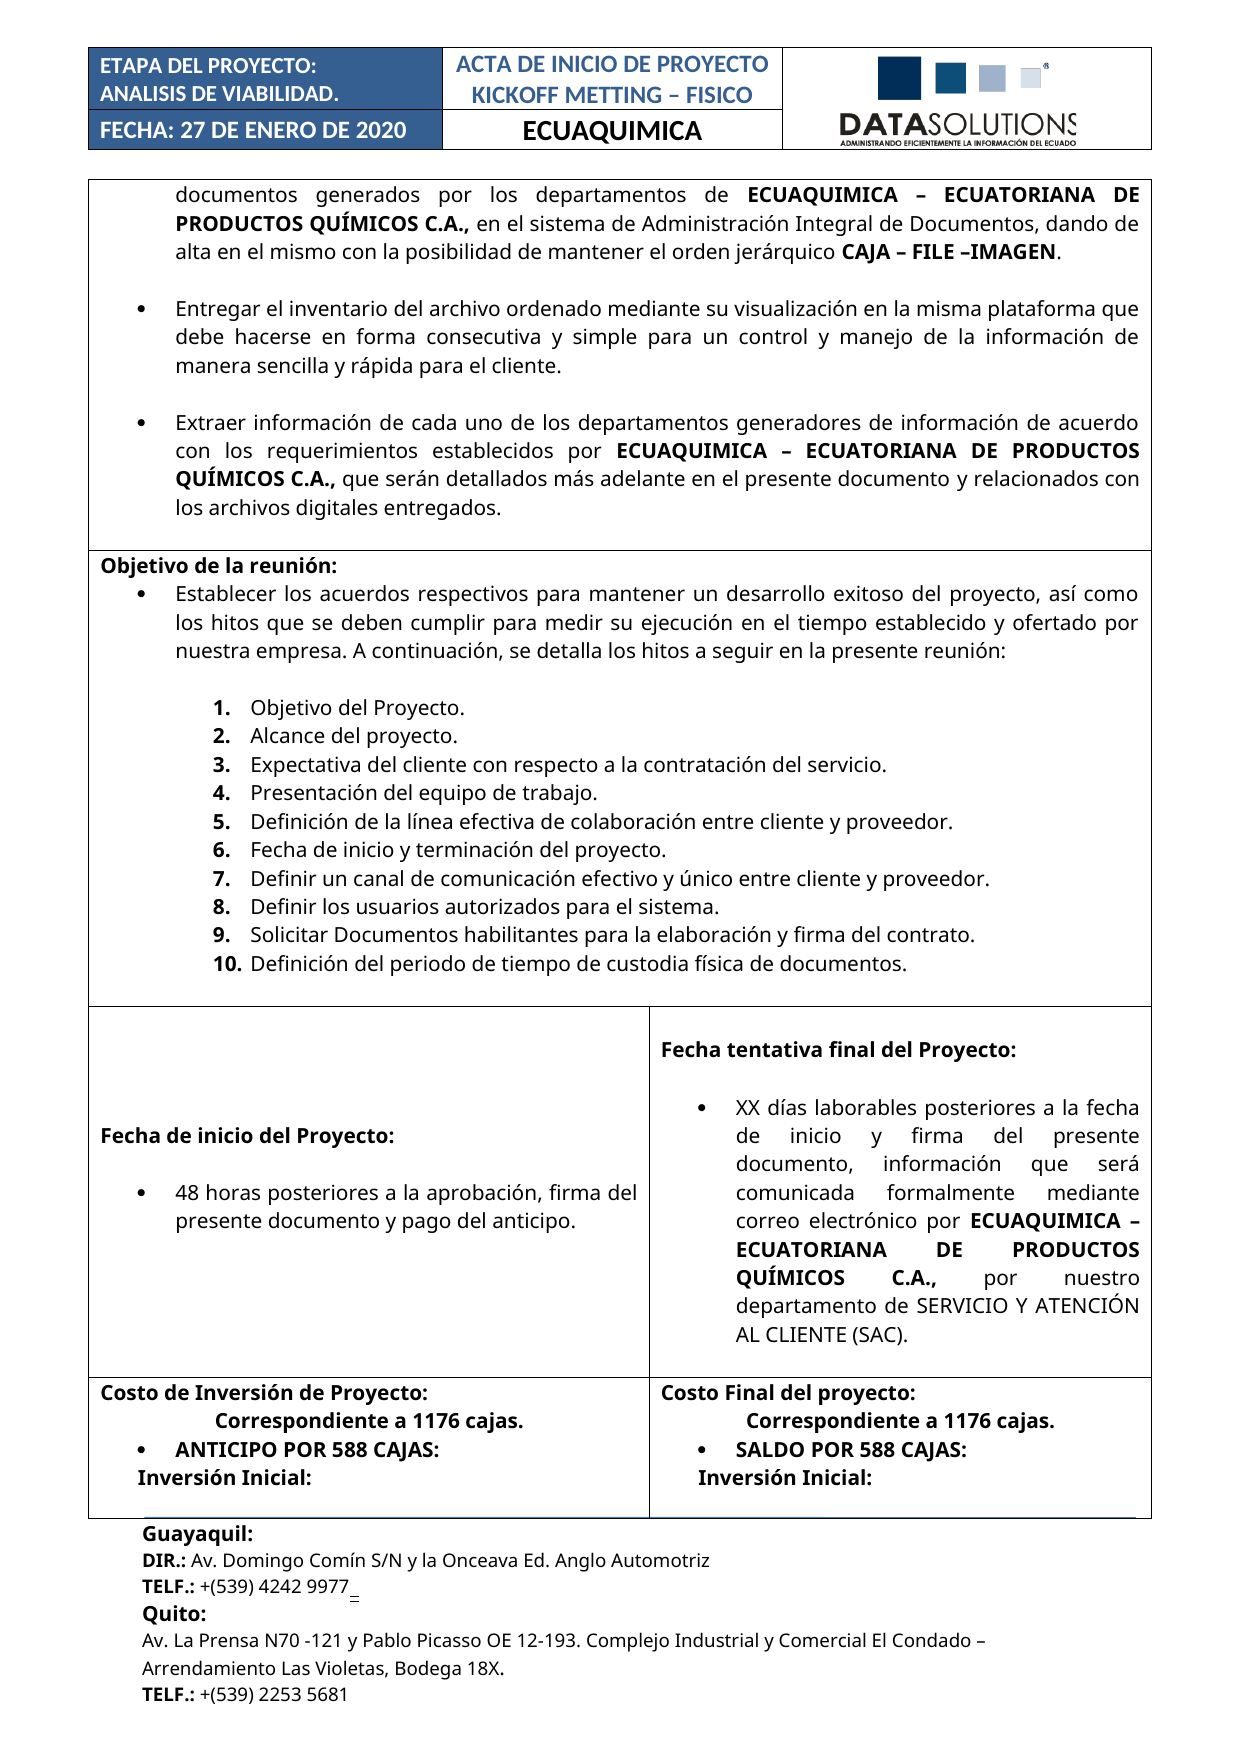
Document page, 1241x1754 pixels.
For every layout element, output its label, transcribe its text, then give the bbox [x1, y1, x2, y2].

table_cell Fecha tentativa final del Proyecto: XX días laborables posteriores a la fecha de inicio y firma del presente documento, información que será comunicada formalmente mediante correo electrónico por ECUAQUIMICA – ECUATORIANA DE PRODUCTOS QUÍMICOS C.A., por nuestro departamento de SERVICIO Y ATENCIÓN AL CLIENTE (SAC). [650, 1007, 1151, 1377]
table_cell Fecha de inicio del Proyecto: 48 horas posteriores a la aprobación, firma del presente documento y pago del anticipo. [89, 1007, 649, 1377]
picture [838, 52, 1077, 147]
table_cell Objetivo de la reunión: Establecer los acuerdos respectivos para mantener un desarrollo exitoso del proyecto, así como los hitos que se deben cumplir para medir su ejecución en el tiempo establecido y ofertado por nuestra empresa. A continuación, se detalla los hitos a seguir en la presente reunión: Objetivo del Proyecto. Alcance del proyecto. Expectativa del cliente con respecto a la contratación del servicio. Presentación del equipo de trabajo. Definición de la línea efectiva de colaboración entre cliente y proveedor. Fecha de inicio y terminación del proyecto. Definir un canal de comunicación efectivo y único entre cliente y proveedor. Definir los usuarios autorizados para el sistema. Solicitar Documentos habilitantes para la elaboración y firma del contrato. Definición del periodo de tiempo de custodia física de documentos. [89, 551, 1151, 1006]
